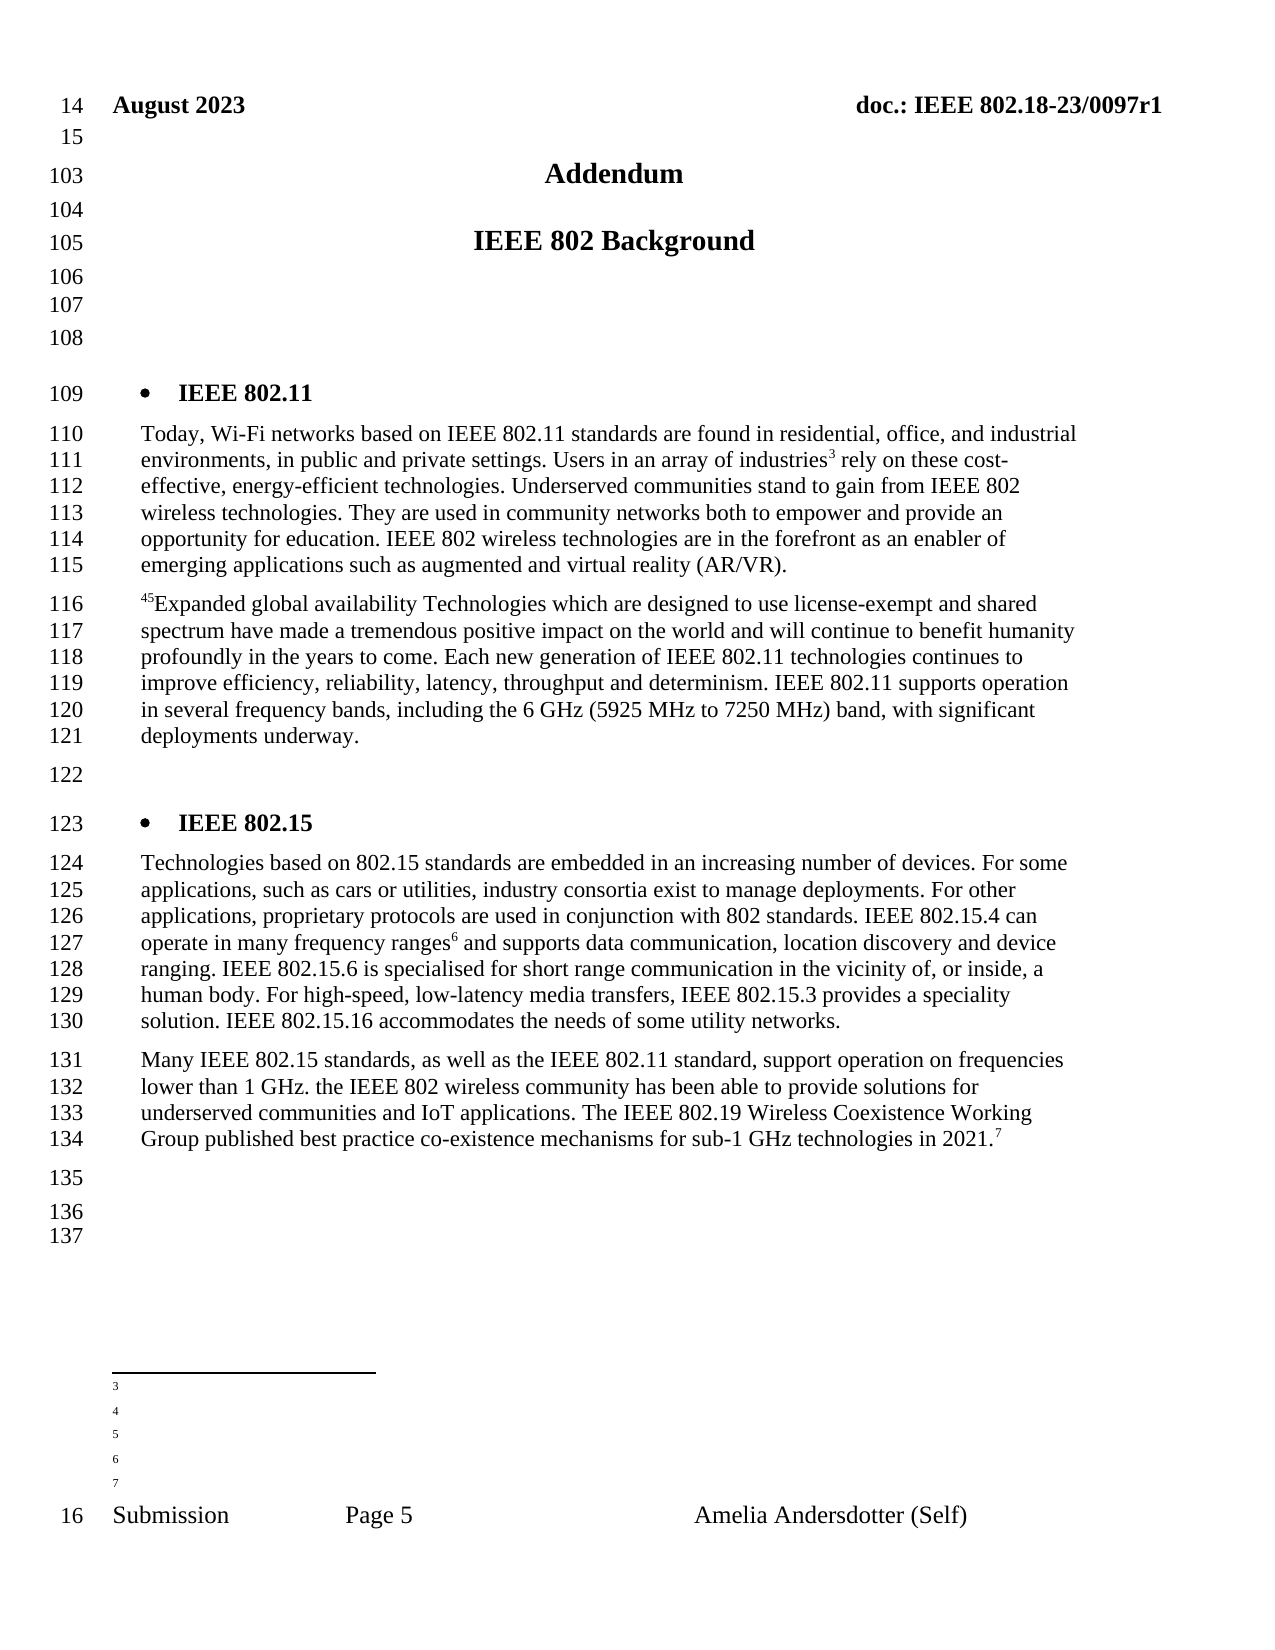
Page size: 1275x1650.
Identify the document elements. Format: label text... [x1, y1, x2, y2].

text IEEE 802 Background [141, 223, 1087, 257]
text Addendum [141, 156, 1087, 190]
